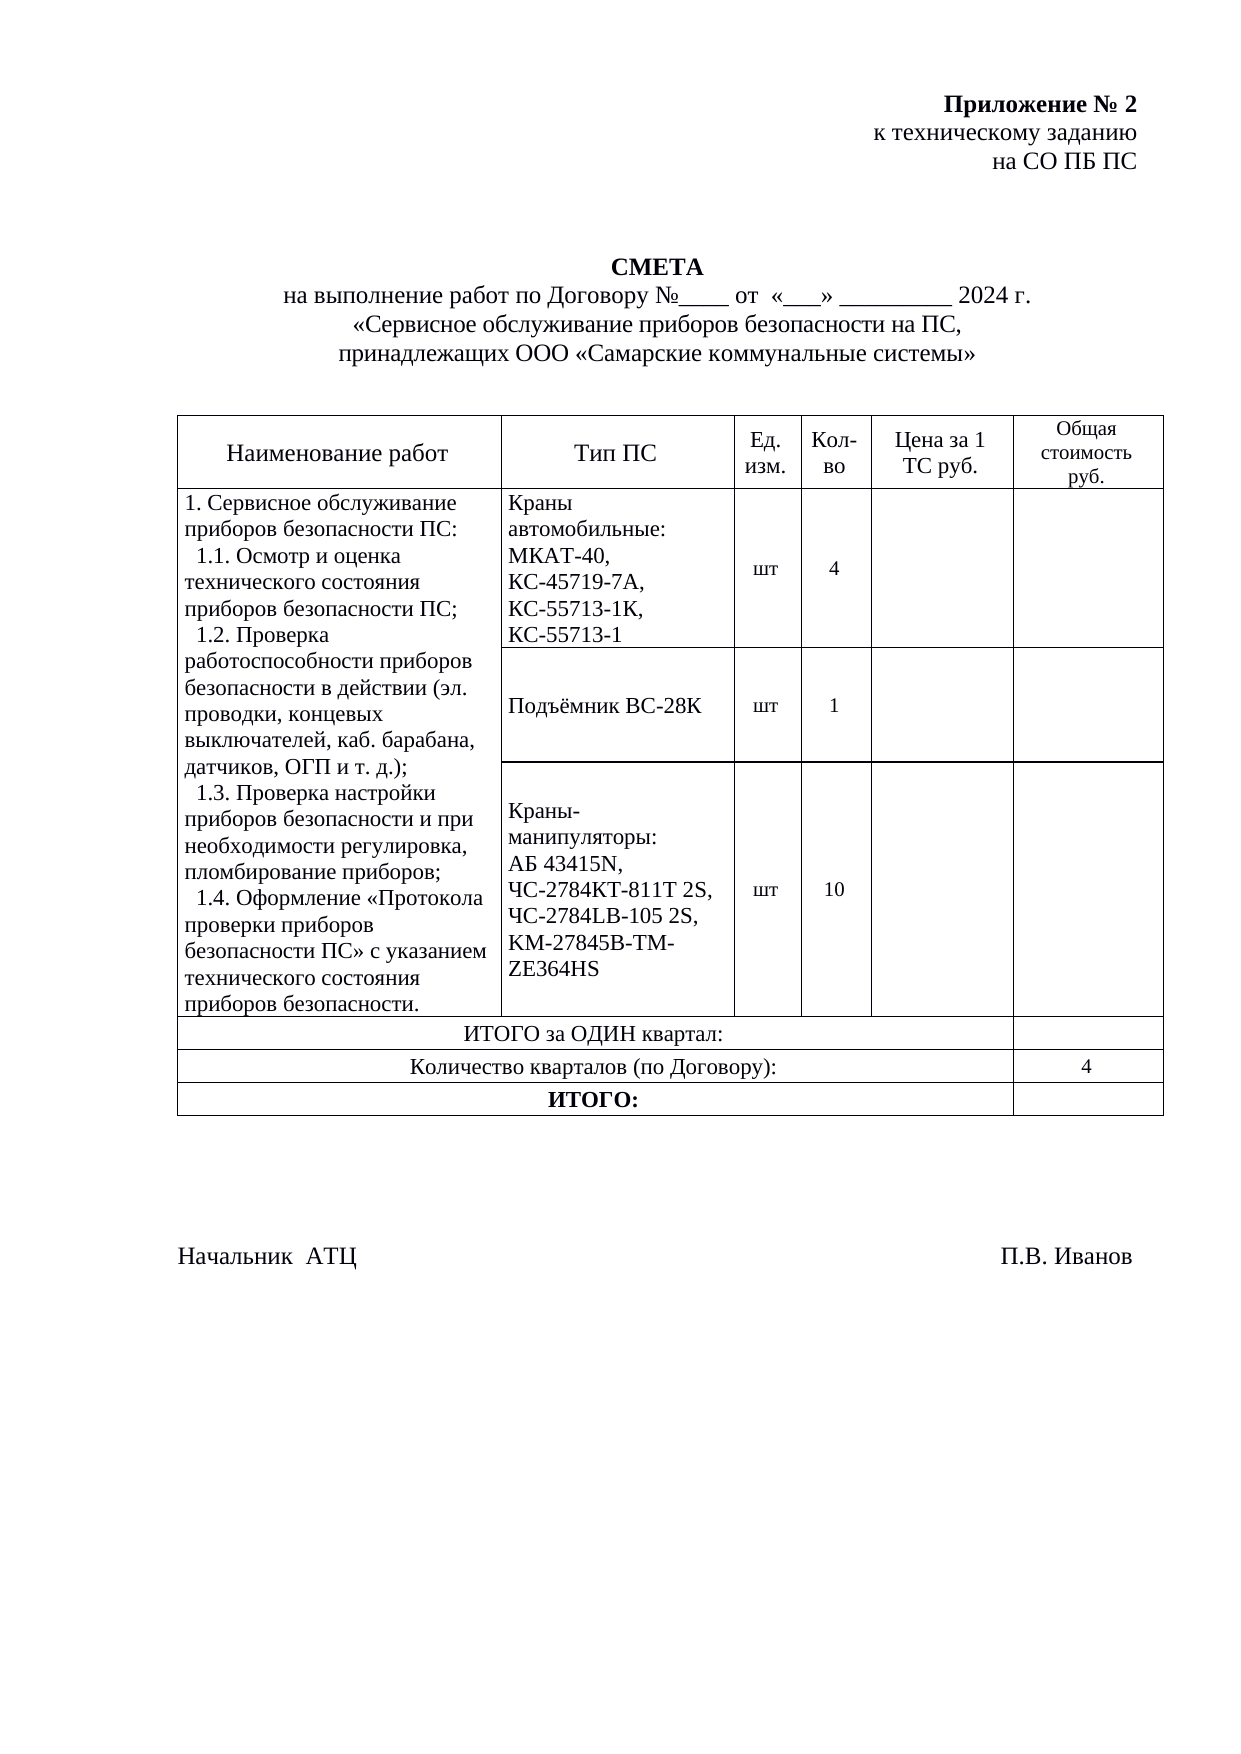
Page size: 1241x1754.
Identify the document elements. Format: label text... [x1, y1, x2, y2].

table_cell 1 [802, 648, 871, 761]
table_cell [872, 489, 1013, 647]
table_cell [1014, 1083, 1163, 1115]
table_cell [1014, 489, 1163, 647]
table_cell Краны-манипуляторы: АБ 43415N, ЧС-2784КТ-811Т 2S, ЧС-2784LB-105 2S, KM-27845B-TM-ZE364HS [502, 763, 734, 1016]
table_cell Количество кварталов (по Договору): [178, 1050, 1013, 1082]
table_cell [872, 763, 1013, 1016]
table_header Общая стоимость руб. [1014, 416, 1163, 488]
table_cell [1014, 648, 1163, 761]
table_cell 4 [1014, 1050, 1163, 1082]
text СМЕТА [177, 252, 1137, 281]
table_cell Краны автомобильные: МКАТ-40, КС-45719-7А, КС-55713-1К, КС-55713-1 [502, 489, 734, 647]
table_cell Подъёмник ВС-28К [502, 648, 734, 761]
table_cell шт [735, 489, 801, 647]
text к техническому заданию [177, 117, 1137, 146]
table_cell 10 [802, 763, 871, 1016]
text Начальник АТЦ П.В. Иванов [177, 1241, 1137, 1269]
table_cell [1014, 763, 1163, 1016]
text на СО ПБ ПС [177, 146, 1137, 175]
table_cell [1014, 1017, 1163, 1049]
table_header Ед. изм. [735, 416, 801, 488]
table_header Тип ПС [502, 416, 734, 488]
table_cell [872, 648, 1013, 761]
table_cell 4 [802, 489, 871, 647]
table_cell шт [735, 648, 801, 761]
text принадлежащих ООО «Самарские коммунальные системы» [177, 338, 1137, 367]
table_cell 1. Сервисное обслуживание приборов безопасности ПС: 1.1. Осмотр и оценка технического состояния приборов безопасности ПС; 1.2. Проверка работоспособности приборов безопасности в действии (эл. проводки, концевых выключателей, каб. барабана, датчиков, ОГП и т. д.); 1.3. Проверка настройки приборов безопасности и при необходимости регулировка, пломбирование приборов; 1.4. Оформление «Протокола проверки приборов безопасности ПС» с указанием технического состояния приборов безопасности. [178, 489, 501, 1016]
table_cell ИТОГО: [178, 1083, 1013, 1115]
table_header Цена за 1 ТС руб. [872, 416, 1013, 488]
table_cell ИТОГО за ОДИН квартал: [178, 1017, 1013, 1049]
table_cell шт [735, 763, 801, 1016]
text на выполнение работ по Договору №____ от «___» _________ 2024 г. [177, 281, 1137, 309]
text Приложение № 2 [177, 89, 1137, 117]
text «Сервисное обслуживание приборов безопасности на ПС, [177, 309, 1137, 338]
table_header Кол-во [802, 416, 871, 488]
table_header Наименование работ [178, 416, 501, 488]
